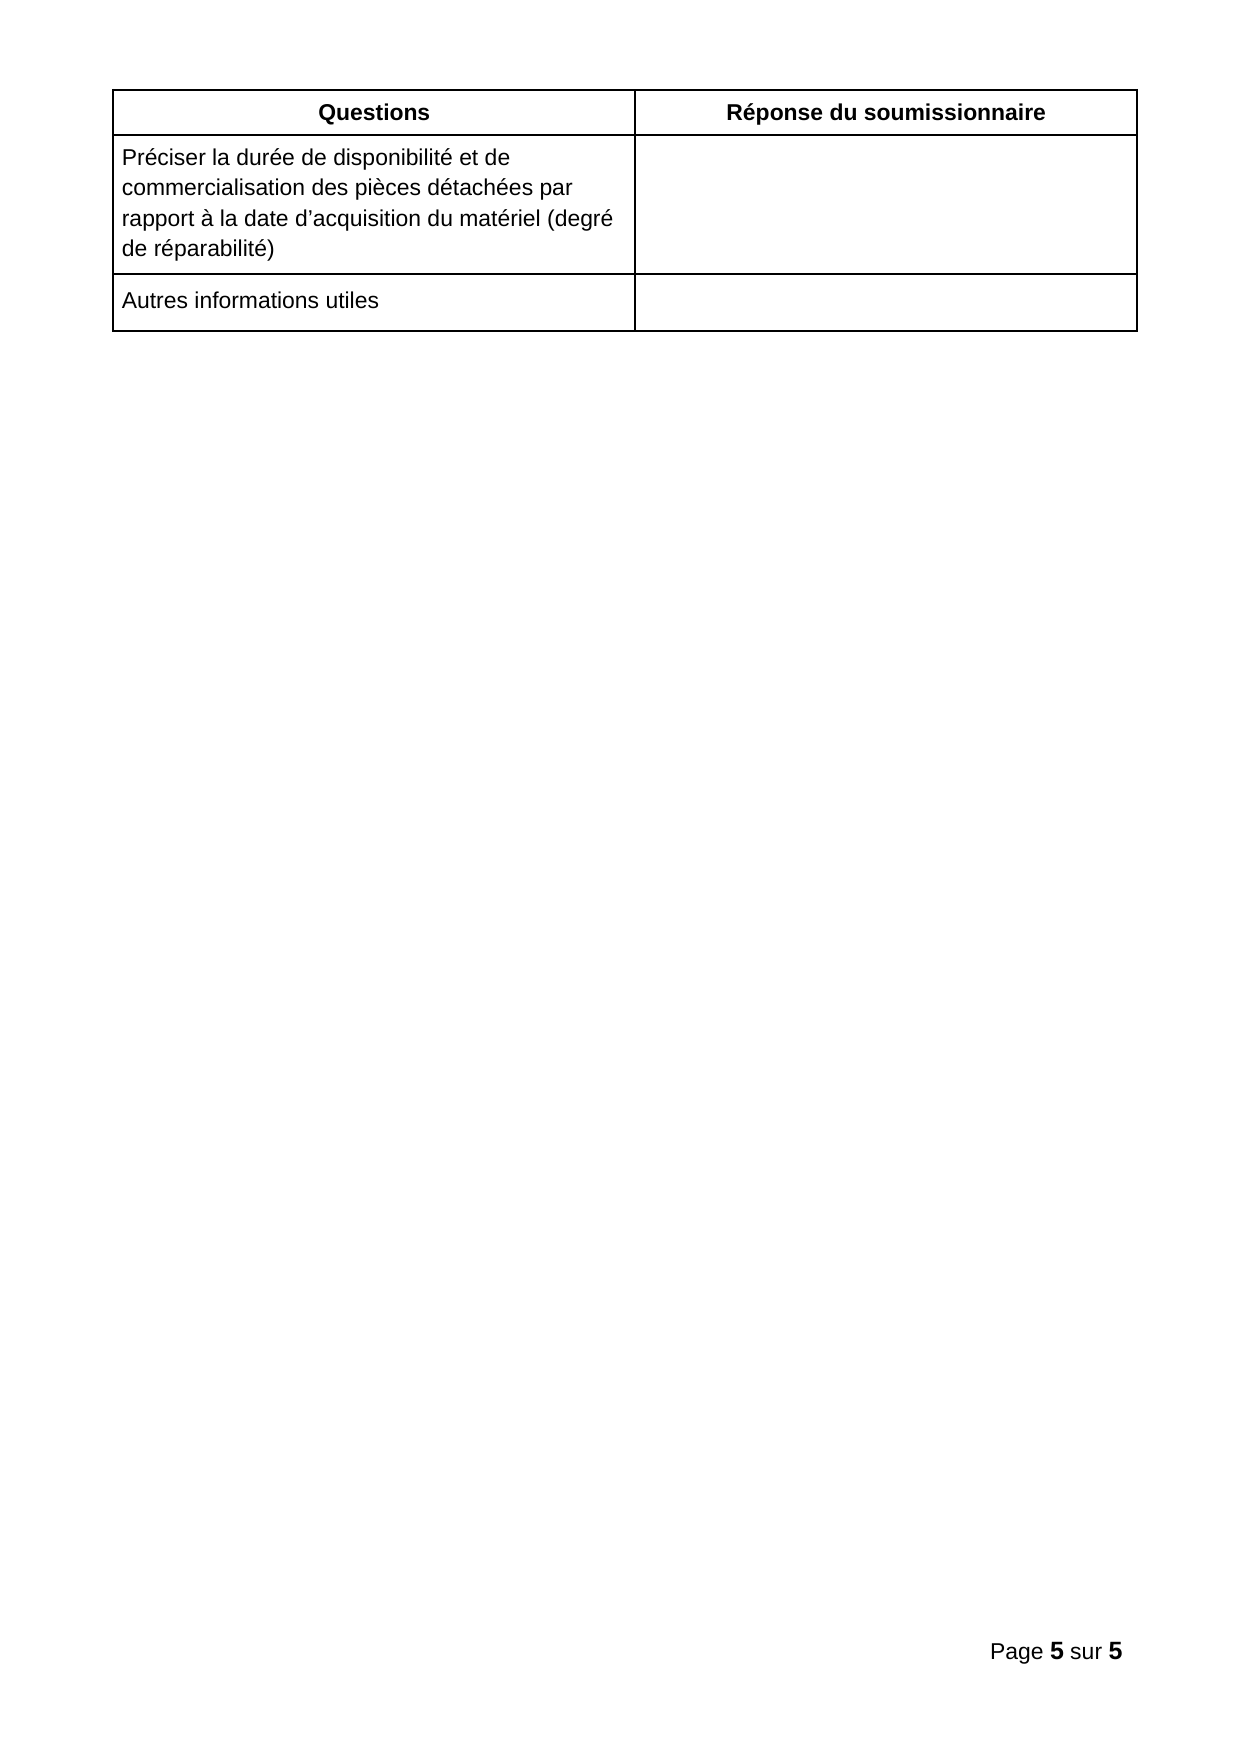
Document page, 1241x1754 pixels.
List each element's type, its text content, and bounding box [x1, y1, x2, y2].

table_header Questions [114, 91, 634, 134]
table_header Réponse du soumissionnaire [636, 91, 1136, 134]
table_cell [636, 275, 1136, 329]
table_cell Préciser la durée de disponibilité et de commercialisation des pièces détachées par rapport à la date d’acquisition du matériel (degré de réparabilité) [114, 136, 634, 273]
table_cell [636, 136, 1136, 273]
table_cell Autres informations utiles [114, 275, 634, 329]
